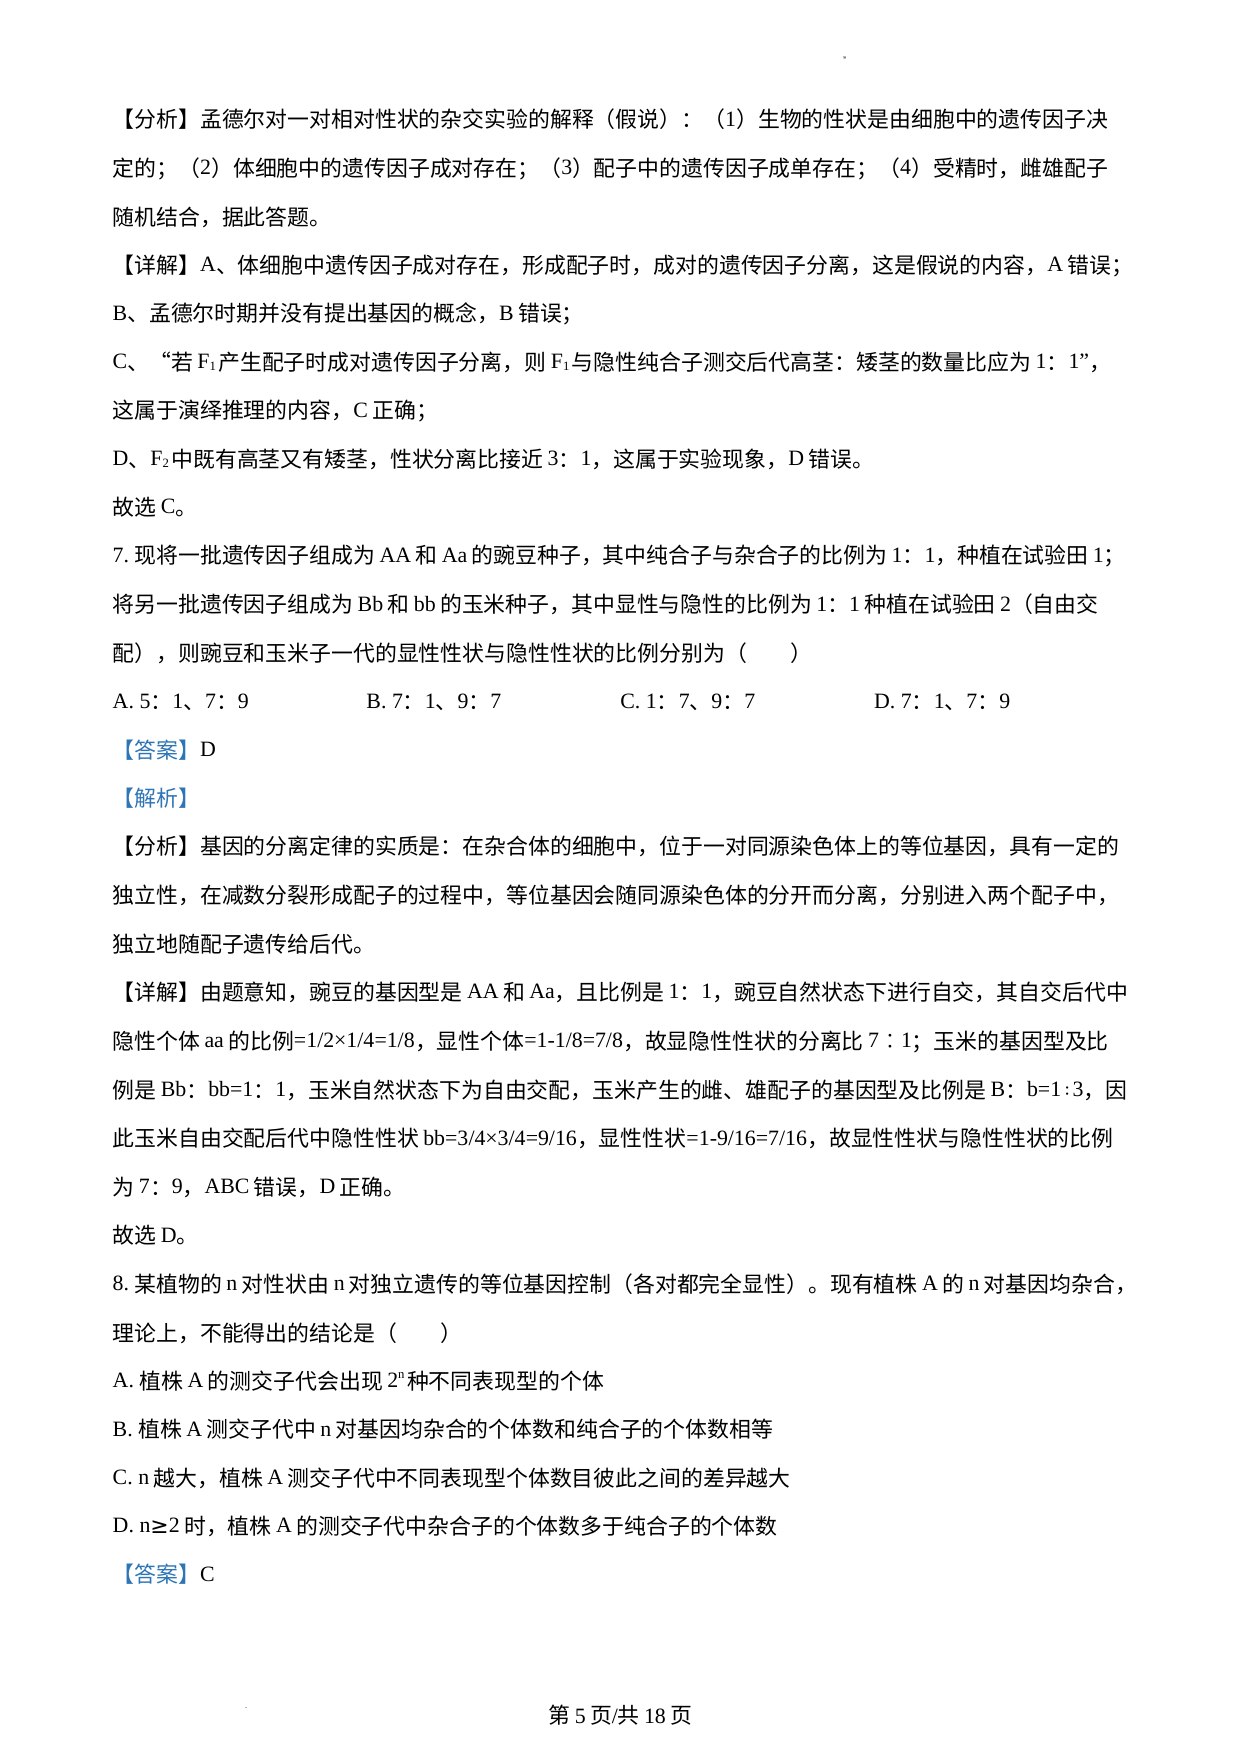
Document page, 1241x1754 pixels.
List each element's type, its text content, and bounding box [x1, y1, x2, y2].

text 7. 现将一批遗传因子组成为AA和Aa的豌豆种子，其中纯合子与杂合子的比例为1：1，种植在试验田1；将另一批遗传因子组成为Bb和bb的玉米种子，其中显性与隐性的比例为1：1种植在试验田2（自由交配），则豌豆和玉米子一代的显性性状与隐性性状的比例分别为（ ） [112, 538, 1128, 668]
text B. 植株A测交子代中n对基因均杂合的个体数和纯合子的个体数相等 [112, 1412, 1128, 1444]
text 故选D。 [112, 1218, 1128, 1251]
text C. n越大，植株A测交子代中不同表现型个体数目彼此之间的差异越大 [112, 1460, 1128, 1493]
text 【答案】C [112, 1557, 1128, 1589]
text 【分析】基因的分离定律的实质是：在杂合体的细胞中，位于一对同源染色体上的等位基因，具有一定的独立性，在减数分裂形成配子的过程中，等位基因会随同源染色体的分开而分离，分别进入两个配子中，独立地随配子遗传给后代。 [112, 829, 1128, 959]
text A. 5：1、7：9 B. 7：1、9：7 C. 1：7、9：7 D. 7：1、7：9 [112, 684, 1128, 716]
text C、“若F1产生配子时成对遗传因子分离，则F1与隐性纯合子测交后代高茎：矮茎的数量比应为1：1”，这属于演绎推理的内容，C正确； [112, 344, 1128, 426]
text B、孟德尔时期并没有提出基因的概念，B错误； [112, 296, 1128, 328]
text 【答案】D [112, 732, 1128, 765]
text 故选C。 [112, 490, 1128, 522]
text 【详解】A、体细胞中遗传因子成对存在，形成配子时，成对的遗传因子分离，这是假说的内容，A错误； [112, 248, 1128, 280]
text D、F2中既有高茎又有矮茎，性状分离比接近3：1，这属于实验现象，D错误。 [112, 441, 1128, 474]
text D. n≥2时，植株A的测交子代中杂合子的个体数多于纯合子的个体数 [112, 1508, 1128, 1541]
text 【解析】 [112, 781, 1128, 813]
text 8. 某植物的n对性状由n对独立遗传的等位基因控制（各对都完全显性）。现有植株A的n对基因均杂合，理论上，不能得出的结论是（ ） [112, 1266, 1128, 1348]
text 【详解】由题意知，豌豆的基因型是AA和Aa，且比例是1：1，豌豆自然状态下进行自交，其自交后代中隐性个体aa的比例=1/2×1/4=1/8，显性个体=1-1/8=7/8，故显隐性性状的分离比7︰1；玉米的基因型及比例是Bb：bb=1：1，玉米自然状态下为自由交配，玉米产生的雌、雄配子的基因型及比例是B：b=1∶3，因此玉米自由交配后代中隐性性状bb=3/4×3/4=9/16，显性性状=1-9/16=7/16，故显性性状与隐性性状的比例为7：9，ABC错误，D正确。 [112, 975, 1128, 1202]
text 【分析】孟德尔对一对相对性状的杂交实验的解释（假说）：（1）生物的性状是由细胞中的遗传因子决定的；（2）体细胞中的遗传因子成对存在；（3）配子中的遗传因子成单存在；（4）受精时，雌雄配子随机结合，据此答题。 [112, 102, 1128, 232]
text A. 植株A的测交子代会出现2n种不同表现型的个体 [112, 1363, 1128, 1396]
